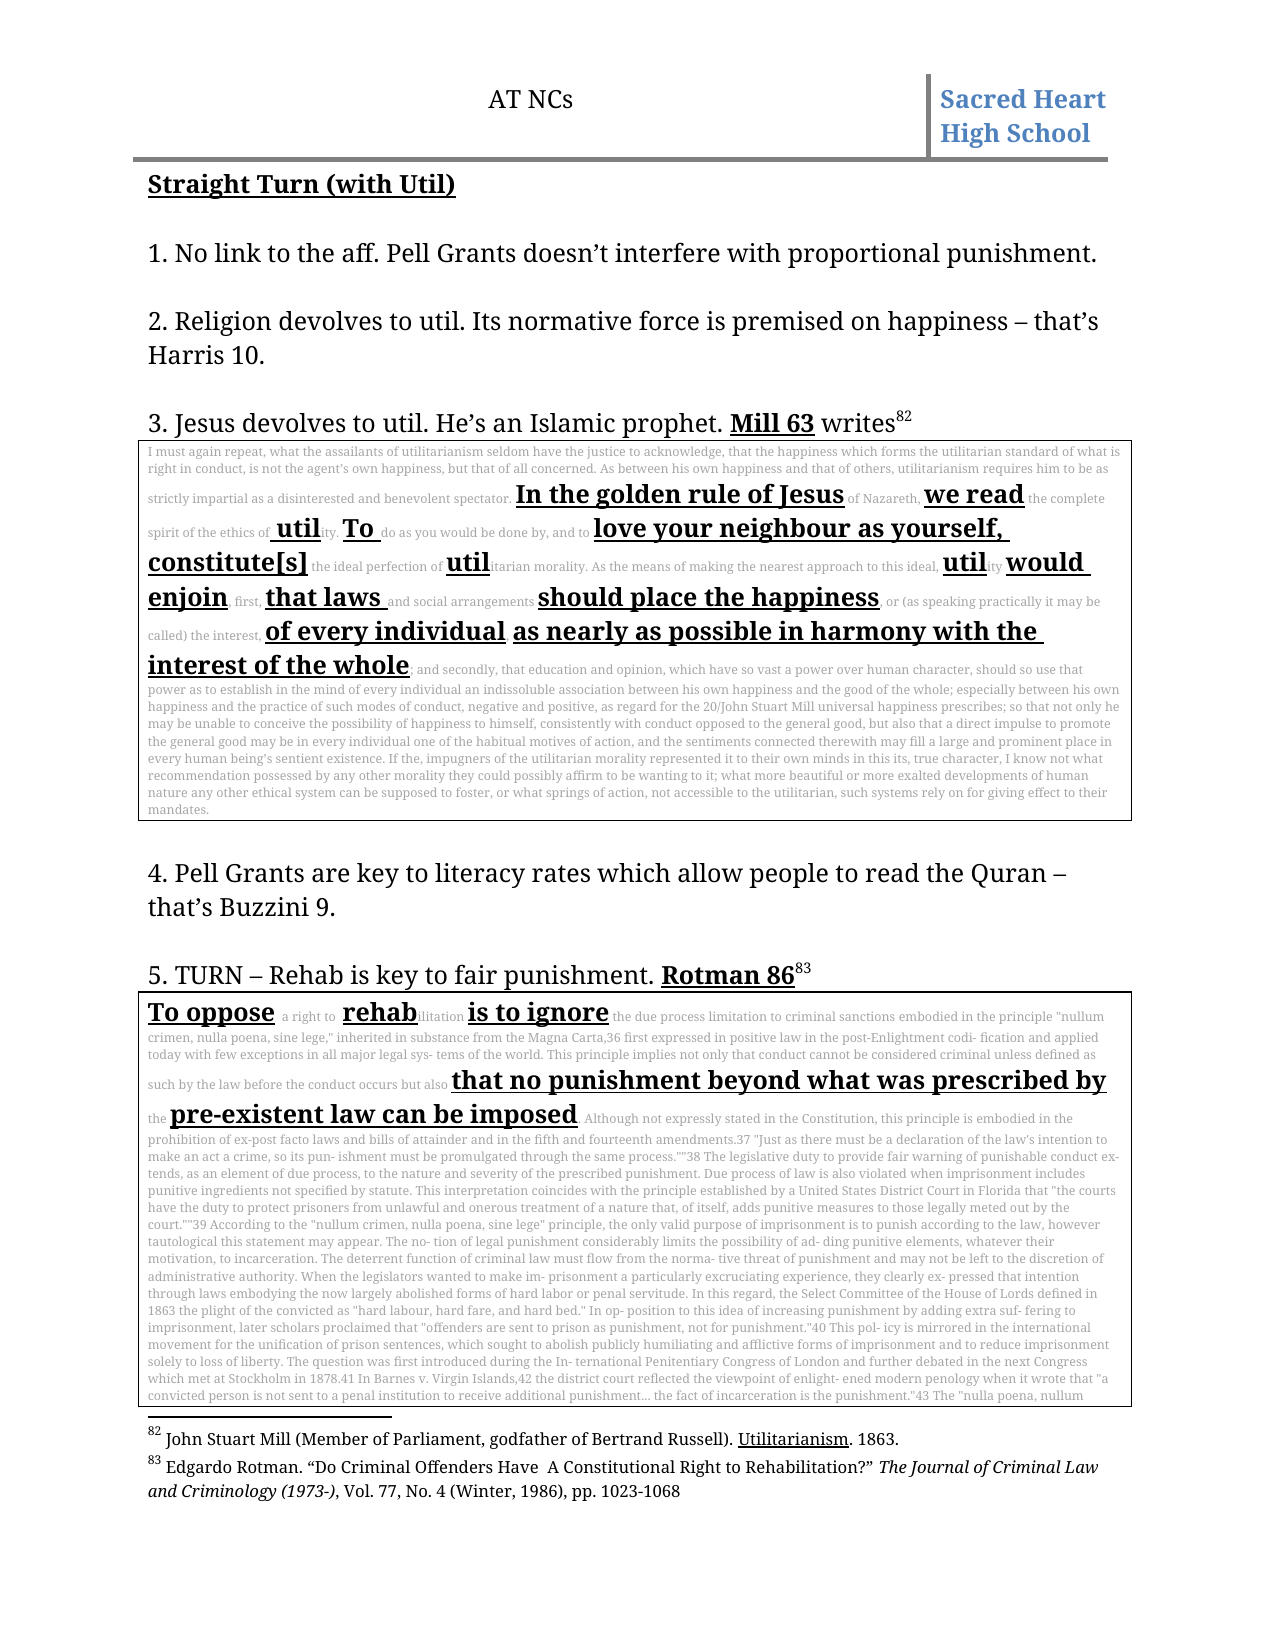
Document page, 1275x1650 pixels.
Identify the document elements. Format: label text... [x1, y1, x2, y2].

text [139, 993, 1131, 1406]
text 3. Jesus devolves to util. He’s an Islamic prophet. Mill 63 writes [148, 406, 1122, 440]
subtitle Straight Turn (with Util) [148, 167, 1122, 201]
text 4. Pell Grants are key to literacy rates which allow people to read the Quran – that’s Buzzini 9. [148, 855, 1122, 923]
text I must again repeat, what the assailants of utilitarianism seldom have the justice to acknowledge, that the happiness which forms the utilitarian standard of what is right in conduct, is not the agent’s own happiness, but that of all concerned. As between his own happiness and that of others, utilitarianism requires him to be as strictly impartial as a disinterested and benevolent spectator. In the golden rule of Jesus of Nazareth, we read the complete spirit of the ethics of utility. To do as you would be done by, and to love your neighbour as yourself, constitute[s] the ideal perfection of utilitarian morality. As the means of making the nearest approach to this ideal, utility would enjoin, first, that laws and social arrangements should place the happiness, or (as speaking practically it may be called) the interest, of every individual, as nearly as possible in harmony with the interest of the whole; and secondly, that education and opinion, which have so vast a power over human character, should so use that power as to establish in the mind of every individual an indissoluble association between his own happiness and the good of the whole; especially between his own happiness and the practice of such modes of conduct, negative and positive, as regard for the 20/John Stuart Mill universal happiness prescribes; so that not only he may be unable to conceive the possibility of happiness to himself, consistently with conduct opposed to the general good, but also that a direct impulse to promote the general good may be in every individual one of the habitual motives of action, and the sentiments connected therewith may fill a large and prominent place in every human being’s sentient existence. If the, impugners of the utilitarian morality represented it to their own minds in this its, true character, I know not what recommendation possessed by any other morality they could possibly affirm to be wanting to it; what more beautiful or more exalted developments of human nature any other ethical system can be supposed to foster, or what springs of action, not accessible to the utilitarian, such systems rely on for giving effect to their mandates. [139, 441, 1131, 820]
text 1. No link to the aff. Pell Grants doesn’t interfere with proportional punishment. [148, 235, 1122, 269]
text 5. TURN – Rehab is key to fair punishment. Rotman 86 [148, 957, 1122, 991]
text 2. Religion devolves to util. Its normative force is premised on happiness – that’s Harris 10. [148, 303, 1122, 372]
